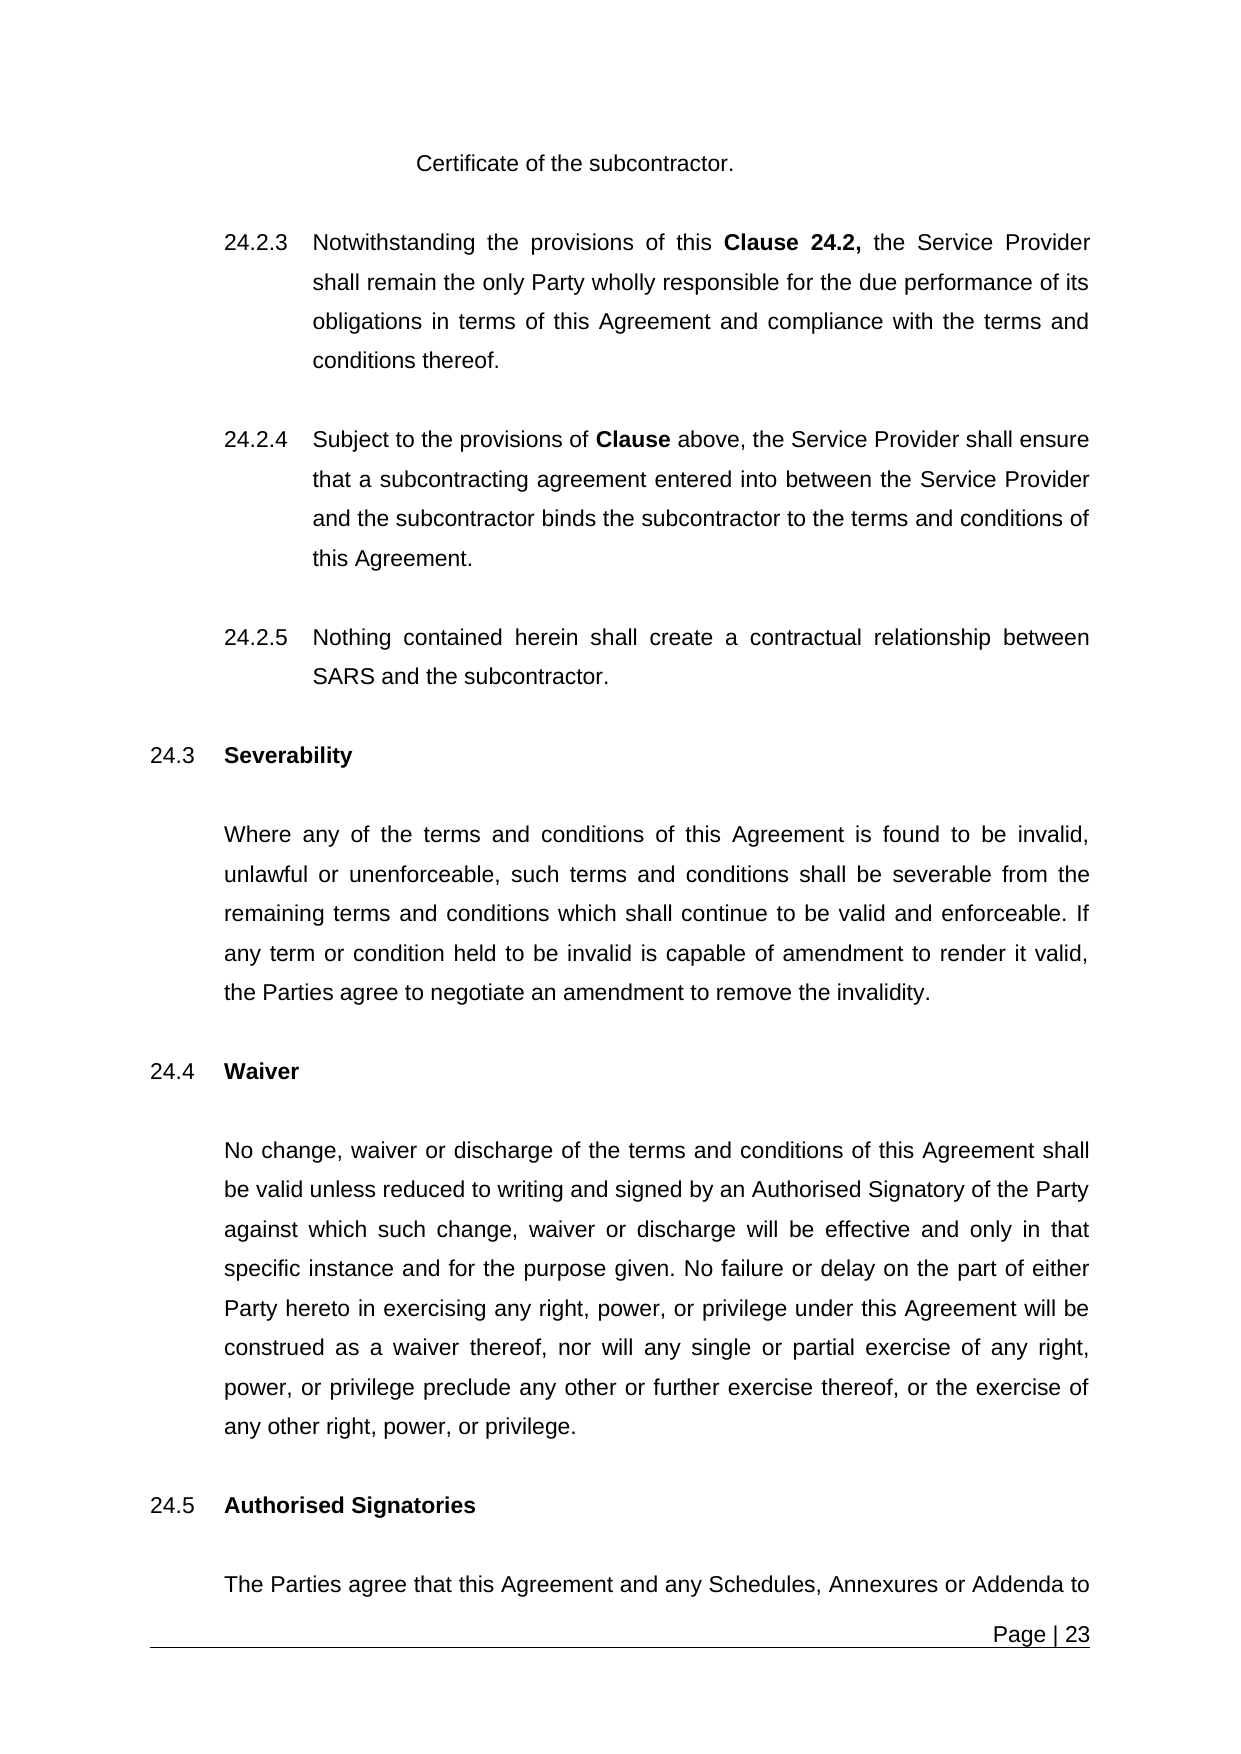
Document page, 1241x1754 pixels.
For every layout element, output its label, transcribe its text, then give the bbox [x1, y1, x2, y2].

list Notwithstanding the provisions of this Clause 24.2, the Service Provider shall remain the only Party wholly responsible for the due performance of its obligations in terms of this Agreement and compliance with the terms and conditions thereof. [224, 229, 1090, 374]
list Authorised Signatories [150, 1492, 1090, 1519]
text Where any of the terms and conditions of this Agreement is found to be invalid, unlawful or unenforceable, such terms and conditions shall be severable from the remaining terms and conditions which shall continue to be valid and enforceable. If any term or condition held to be invalid is capable of amendment to render it valid, the Parties agree to negotiate an amendment to remove the invalidity. [224, 821, 1090, 1005]
list Waiver [150, 1058, 1090, 1084]
list Severability [150, 742, 1090, 768]
text No change, waiver or discharge of the terms and conditions of this Agreement shall be valid unless reduced to writing and signed by an Authorised Signatory of the Party against which such change, waiver or discharge will be effective and only in that specific instance and for the purpose given. No failure or delay on the part of either Party hereto in exercising any right, power, or privilege under this Agreement will be construed as a waiver thereof, nor will any single or partial exercise of any right, power, or privilege preclude any other or further exercise thereof, or the exercise of any other right, power, or privilege. [224, 1137, 1090, 1440]
list Subject to the provisions of Clause 24.2.1 above, the Service Provider shall ensure that a subcontracting agreement entered into between the Service Provider and the subcontractor binds the subcontractor to the terms and conditions of this Agreement. [224, 426, 1090, 571]
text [224, 1571, 1090, 1598]
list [312, 150, 1090, 176]
list Nothing contained herein shall create a contractual relationship between SARS and the subcontractor. [224, 624, 1090, 689]
